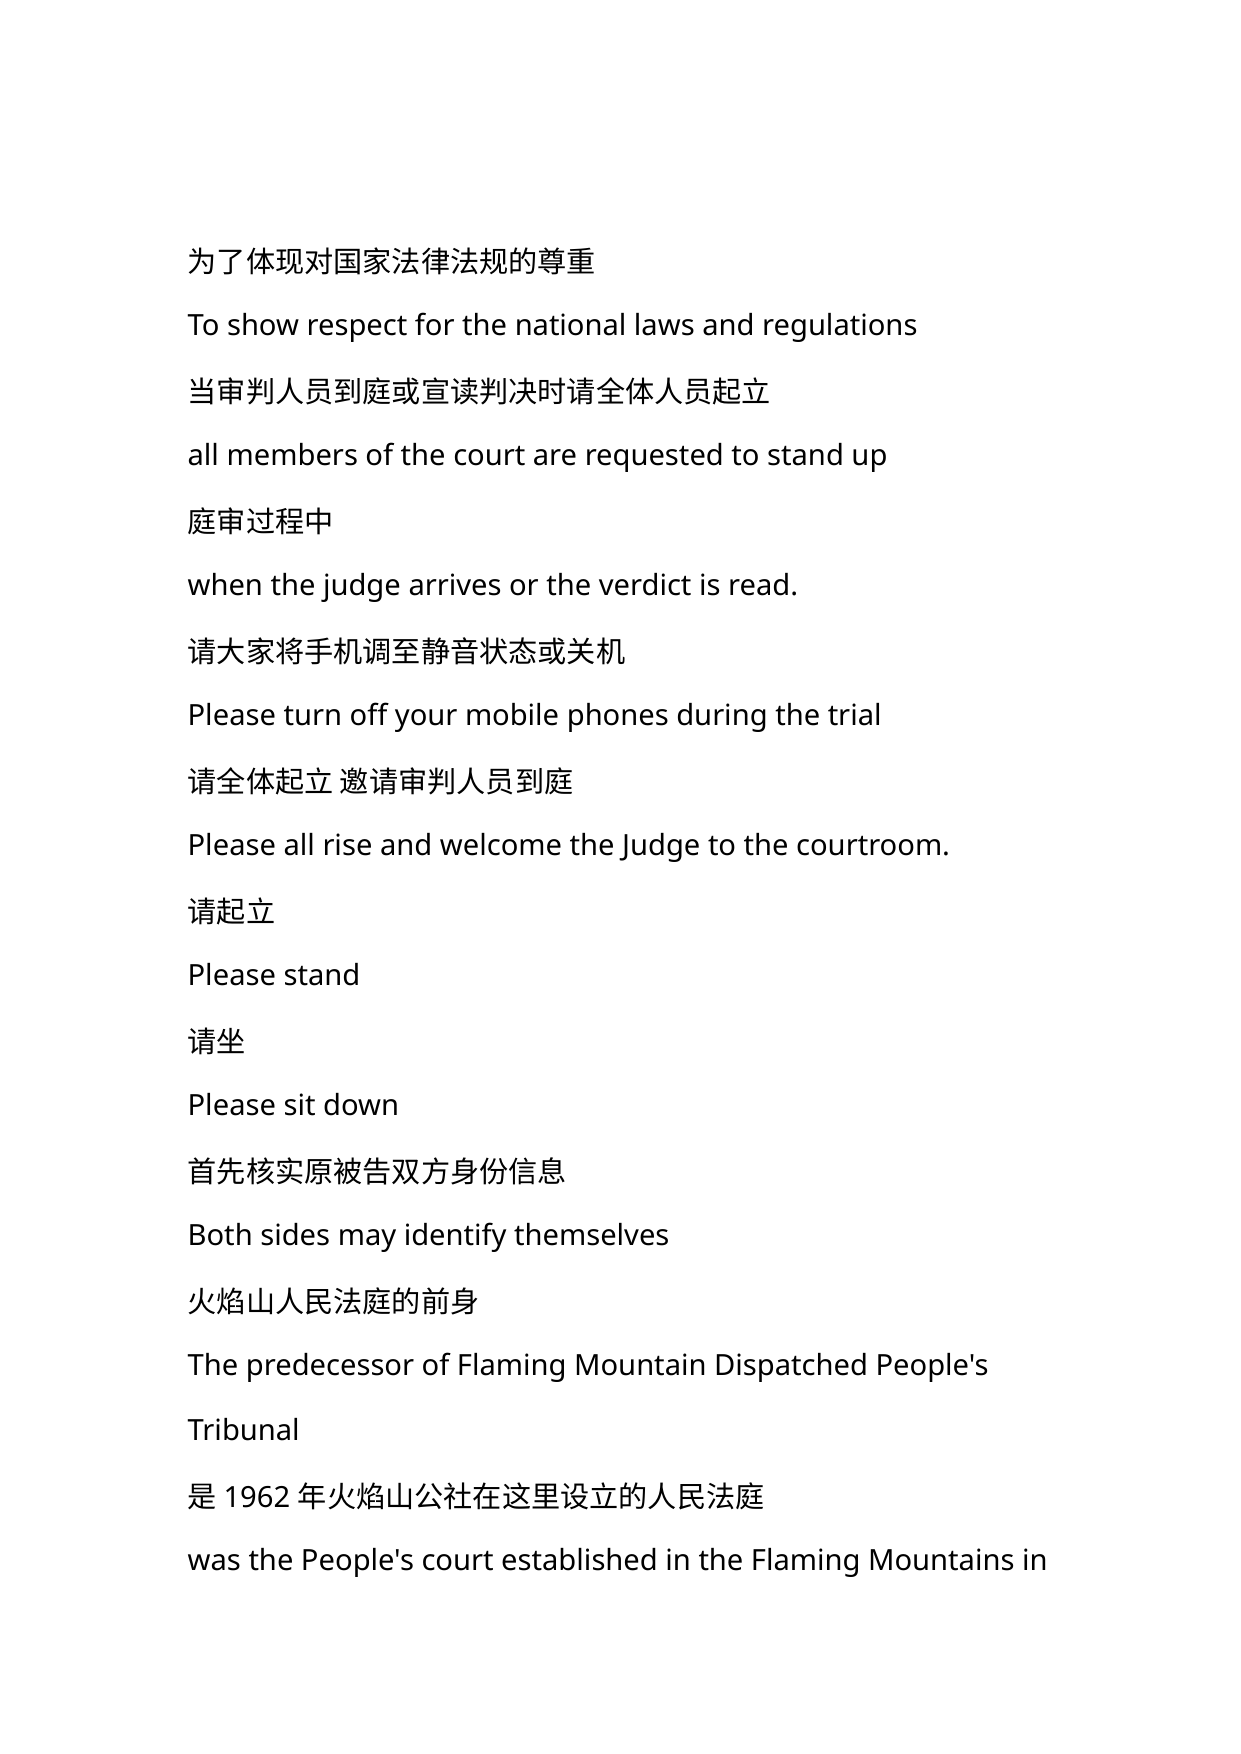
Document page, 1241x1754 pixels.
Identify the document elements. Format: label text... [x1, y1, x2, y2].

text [187, 1527, 1053, 1592]
text 火焰山人民法庭的前身 [187, 1267, 1053, 1332]
text 请全体起立 邀请审判人员到庭 [187, 747, 1053, 812]
text when the judge arrives or the verdict is read. [187, 552, 1053, 617]
text all members of the court are requested to stand up [187, 422, 1053, 487]
text 庭审过程中 [187, 487, 1053, 552]
text 请坐 [187, 1007, 1053, 1072]
text Please stand [187, 942, 1053, 1007]
text 当审判人员到庭或宣读判决时请全体人员起立 [187, 357, 1053, 422]
text The predecessor of Flaming Mountain Dispatched People's Tribunal [187, 1332, 1053, 1462]
text 是 1962 年火焰山公社在这里设立的人民法庭 [187, 1462, 1053, 1527]
text 请起立 [187, 877, 1053, 942]
text Please sit down [187, 1072, 1053, 1137]
text 首先核实原被告双方身份信息 [187, 1137, 1053, 1202]
text Please turn off your mobile phones during the trial [187, 682, 1053, 747]
text Please all rise and welcome the Judge to the courtroom. [187, 812, 1053, 877]
text Both sides may identify themselves [187, 1202, 1053, 1267]
text 请大家将手机调至静音状态或关机 [187, 617, 1053, 682]
text 为了体现对国家法律法规的尊重 [187, 227, 1053, 292]
text To show respect for the national laws and regulations [187, 292, 1053, 357]
